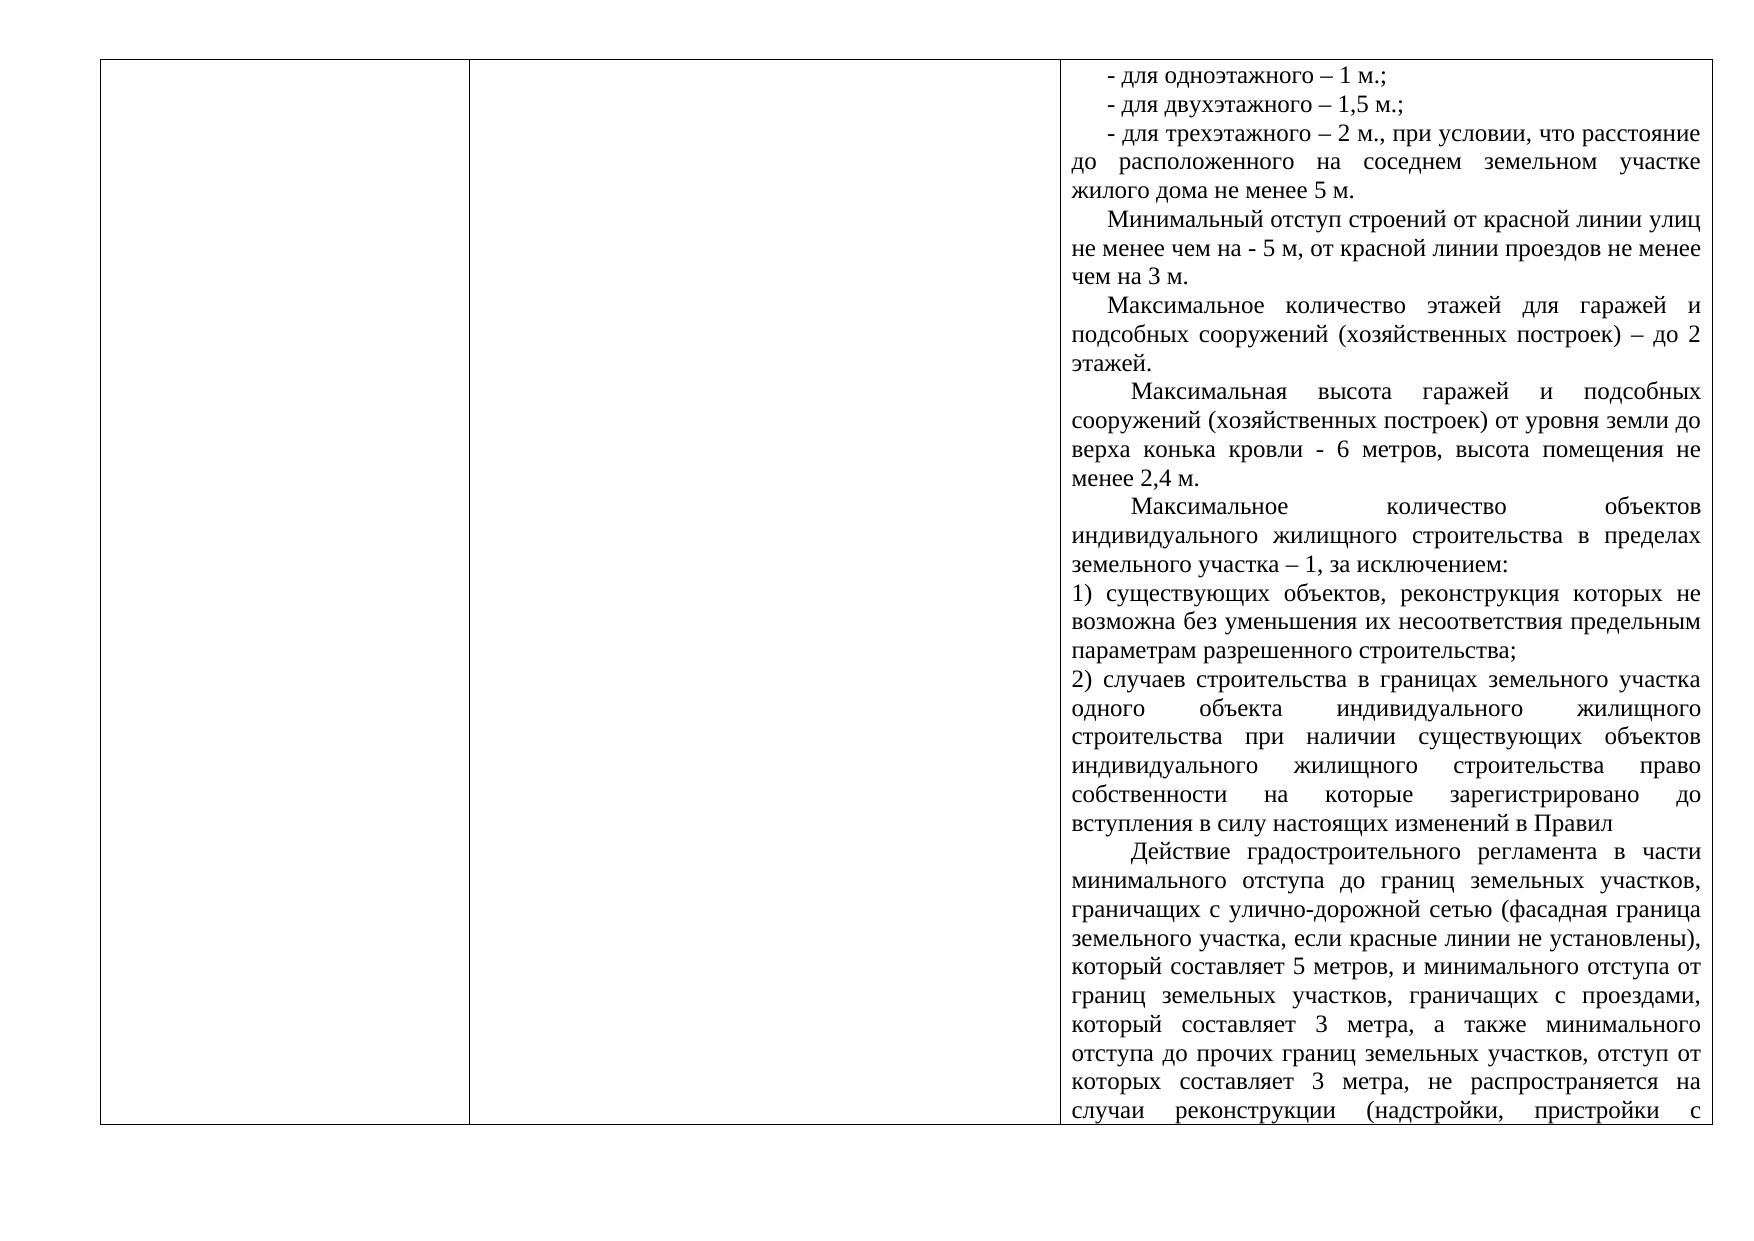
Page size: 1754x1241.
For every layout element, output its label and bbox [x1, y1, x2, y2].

table_cell [1061, 60, 1712, 1124]
table_cell [101, 60, 469, 1124]
table_cell [470, 60, 1060, 1124]
